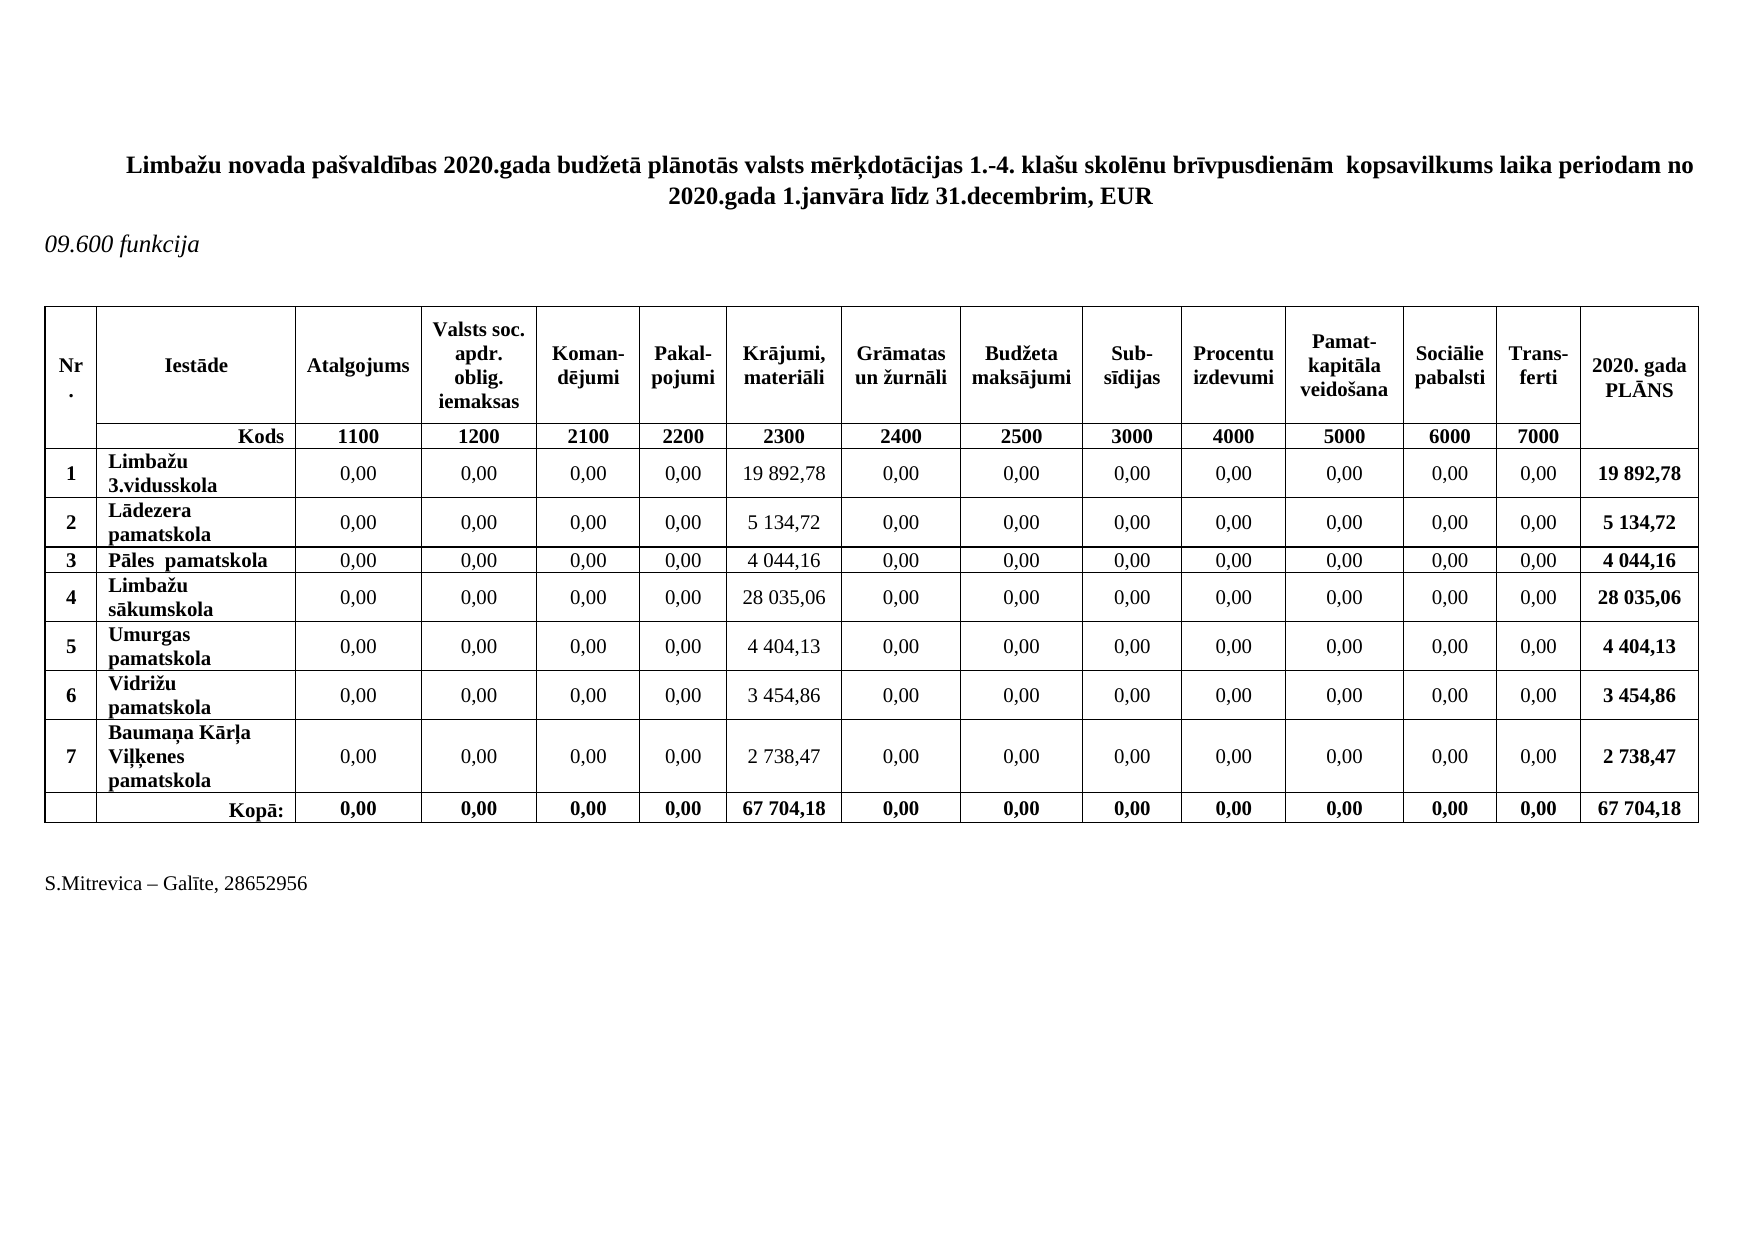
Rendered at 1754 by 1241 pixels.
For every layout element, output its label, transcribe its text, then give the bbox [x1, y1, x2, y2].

table_cell 2400 [842, 424, 960, 448]
table_header Pakal-pojumi [640, 307, 726, 423]
table_cell 0,00 [1083, 449, 1181, 497]
table_cell 0,00 [640, 793, 726, 822]
table_cell 0,00 [1404, 793, 1496, 822]
table_cell 0,00 [537, 573, 639, 621]
table_cell 0,00 [842, 622, 960, 670]
table_cell 0,00 [1286, 671, 1403, 719]
table_cell 0,00 [422, 498, 536, 546]
table_cell 7 [46, 720, 96, 792]
table_header Koman-dējumi [537, 307, 639, 423]
table_cell 0,00 [296, 449, 421, 497]
table_cell 0,00 [1404, 573, 1496, 621]
table_cell 4 044,16 [1581, 548, 1698, 572]
table_cell 0,00 [842, 449, 960, 497]
table_cell Kopā: [97, 793, 295, 822]
table_cell 0,00 [422, 671, 536, 719]
table_cell 5 [46, 622, 96, 670]
table_cell 0,00 [1182, 720, 1285, 792]
table_cell 2200 [640, 424, 726, 448]
table_header 2020. gada PLĀNS [1581, 307, 1698, 448]
table_cell 0,00 [1182, 622, 1285, 670]
table_cell 28 035,06 [1581, 573, 1698, 621]
table_cell 0,00 [1404, 498, 1496, 546]
table_cell 0,00 [1182, 449, 1285, 497]
table_cell Limbažu sākumskola [97, 573, 295, 621]
table_cell 0,00 [1497, 548, 1580, 572]
table_cell 0,00 [537, 622, 639, 670]
table_header Krājumi, materiāli [727, 307, 841, 423]
table_cell 2100 [537, 424, 639, 448]
table_cell 6 [46, 671, 96, 719]
table_cell 0,00 [842, 793, 960, 822]
table_cell 0,00 [296, 793, 421, 822]
table_cell 19 892,78 [1581, 449, 1698, 497]
table_cell 0,00 [1182, 793, 1285, 822]
table_cell 0,00 [1083, 498, 1181, 546]
table_cell 3 [46, 548, 96, 572]
table_cell 5000 [1286, 424, 1403, 448]
table_cell 0,00 [842, 573, 960, 621]
table_header Grāmatas un žurnāli [842, 307, 960, 423]
table_header Budžeta maksājumi [961, 307, 1082, 423]
list Limbažu novada pašvaldības 2020.gada budžetā plānotās valsts mērķdotācijas 1.-4. klašu skolēnu brīvpusdienām kopsavilkums laika periodam no 2020.gada 1.janvāra līdz 31.decembrim, EUR [119, 150, 1701, 210]
table_cell 0,00 [1083, 622, 1181, 670]
table_cell 0,00 [1497, 622, 1580, 670]
table_cell 0,00 [422, 449, 536, 497]
table_cell 0,00 [422, 573, 536, 621]
table_cell 0,00 [1404, 622, 1496, 670]
table_cell 4 404,13 [1581, 622, 1698, 670]
table_cell 0,00 [961, 548, 1082, 572]
table_cell 0,00 [1497, 449, 1580, 497]
table_header Sub-sīdijas [1083, 307, 1181, 423]
table_cell 0,00 [961, 449, 1082, 497]
table_cell 5 134,72 [1581, 498, 1698, 546]
table_cell 19 892,78 [727, 449, 841, 497]
table_cell 0,00 [537, 720, 639, 792]
table_cell 4000 [1182, 424, 1285, 448]
table_cell 0,00 [1497, 793, 1580, 822]
table_cell 0,00 [1286, 573, 1403, 621]
table_cell 3 454,86 [1581, 671, 1698, 719]
table_cell 0,00 [422, 720, 536, 792]
table_cell 1 [46, 449, 96, 497]
table_cell 0,00 [640, 498, 726, 546]
table_cell 0,00 [296, 573, 421, 621]
table_cell Baumaņa Kārļa Viļķenes pamatskola [97, 720, 295, 792]
table_cell 2500 [961, 424, 1082, 448]
table_cell 0,00 [1404, 548, 1496, 572]
table_cell 0,00 [842, 720, 960, 792]
table_header Iestāde [97, 307, 295, 423]
table_cell 0,00 [1182, 548, 1285, 572]
table_cell 3 454,86 [727, 671, 841, 719]
table_cell 0,00 [640, 622, 726, 670]
table_cell 67 704,18 [1581, 793, 1698, 822]
table_cell Lādezera pamatskola [97, 498, 295, 546]
table_cell 2 738,47 [727, 720, 841, 792]
table_cell 0,00 [961, 793, 1082, 822]
table_cell 6000 [1404, 424, 1496, 448]
text 09.600 funkcija [44, 229, 1654, 258]
table_cell 0,00 [1286, 548, 1403, 572]
table_cell 0,00 [842, 548, 960, 572]
table_cell 0,00 [640, 449, 726, 497]
table_cell 0,00 [537, 449, 639, 497]
table_cell 0,00 [1182, 573, 1285, 621]
table_cell Umurgas pamatskola [97, 622, 295, 670]
table_cell 0,00 [1404, 671, 1496, 719]
table_cell 0,00 [1286, 622, 1403, 670]
table_cell 0,00 [1497, 573, 1580, 621]
table_cell 0,00 [1182, 671, 1285, 719]
table_cell 1100 [296, 424, 421, 448]
table_cell 4 [46, 573, 96, 621]
table_cell 0,00 [1286, 449, 1403, 497]
table_cell 28 035,06 [727, 573, 841, 621]
table_cell 4 404,13 [727, 622, 841, 670]
table_cell 0,00 [537, 793, 639, 822]
table_cell 0,00 [296, 498, 421, 546]
table_cell 2300 [727, 424, 841, 448]
table_cell 0,00 [1497, 671, 1580, 719]
table_cell 0,00 [422, 622, 536, 670]
table_cell 0,00 [1286, 720, 1403, 792]
table_cell Pāles pamatskola [97, 548, 295, 572]
table_cell Kods [97, 424, 295, 448]
table_cell 0,00 [1083, 671, 1181, 719]
table_cell 0,00 [537, 671, 639, 719]
table_cell 0,00 [1286, 498, 1403, 546]
table_cell 0,00 [640, 671, 726, 719]
table_cell 0,00 [640, 548, 726, 572]
table_cell 7000 [1497, 424, 1580, 448]
table_cell Vidrižu pamatskola [97, 671, 295, 719]
table_cell 2 738,47 [1581, 720, 1698, 792]
table_cell 0,00 [1083, 573, 1181, 621]
table_cell 0,00 [296, 720, 421, 792]
table_cell 0,00 [842, 671, 960, 719]
table_cell 0,00 [422, 548, 536, 572]
table_cell 0,00 [961, 622, 1082, 670]
table_cell 0,00 [640, 720, 726, 792]
table_cell 0,00 [961, 573, 1082, 621]
text S.Mitrevica – Galīte, 28652956 [44, 871, 1654, 895]
table_header Valsts soc. apdr. oblig. iemaksas [422, 307, 536, 423]
table_cell 2 [46, 498, 96, 546]
table_cell 0,00 [961, 720, 1082, 792]
table_cell 0,00 [961, 671, 1082, 719]
table_cell 0,00 [1497, 498, 1580, 546]
table_cell 0,00 [296, 548, 421, 572]
table_header Procentu izdevumi [1182, 307, 1285, 423]
table_cell 0,00 [422, 793, 536, 822]
table_cell 67 704,18 [727, 793, 841, 822]
table_cell Limbažu 3.vidusskola [97, 449, 295, 497]
table_cell 0,00 [537, 548, 639, 572]
table_cell 1200 [422, 424, 536, 448]
table_cell 5 134,72 [727, 498, 841, 546]
table_cell 3000 [1083, 424, 1181, 448]
table_cell 0,00 [1404, 720, 1496, 792]
table_cell 0,00 [537, 498, 639, 546]
table_header Trans-ferti [1497, 307, 1580, 423]
table_cell 0,00 [296, 671, 421, 719]
table_cell 0,00 [961, 498, 1082, 546]
table_cell 0,00 [1083, 548, 1181, 572]
table_cell [46, 793, 96, 822]
table_header Sociālie pabalsti [1404, 307, 1496, 423]
table_cell 4 044,16 [727, 548, 841, 572]
table_header Pamat-kapitāla veidošana [1286, 307, 1403, 423]
table_cell 0,00 [1497, 720, 1580, 792]
table_cell 0,00 [1182, 498, 1285, 546]
table_cell 0,00 [842, 498, 960, 546]
table_cell 0,00 [1286, 793, 1403, 822]
table_cell 0,00 [640, 573, 726, 621]
table_cell 0,00 [1083, 720, 1181, 792]
table_cell 0,00 [296, 622, 421, 670]
table_header Atalgojums [296, 307, 421, 423]
table_header Nr. [46, 307, 96, 448]
table_cell 0,00 [1404, 449, 1496, 497]
table_cell 0,00 [1083, 793, 1181, 822]
